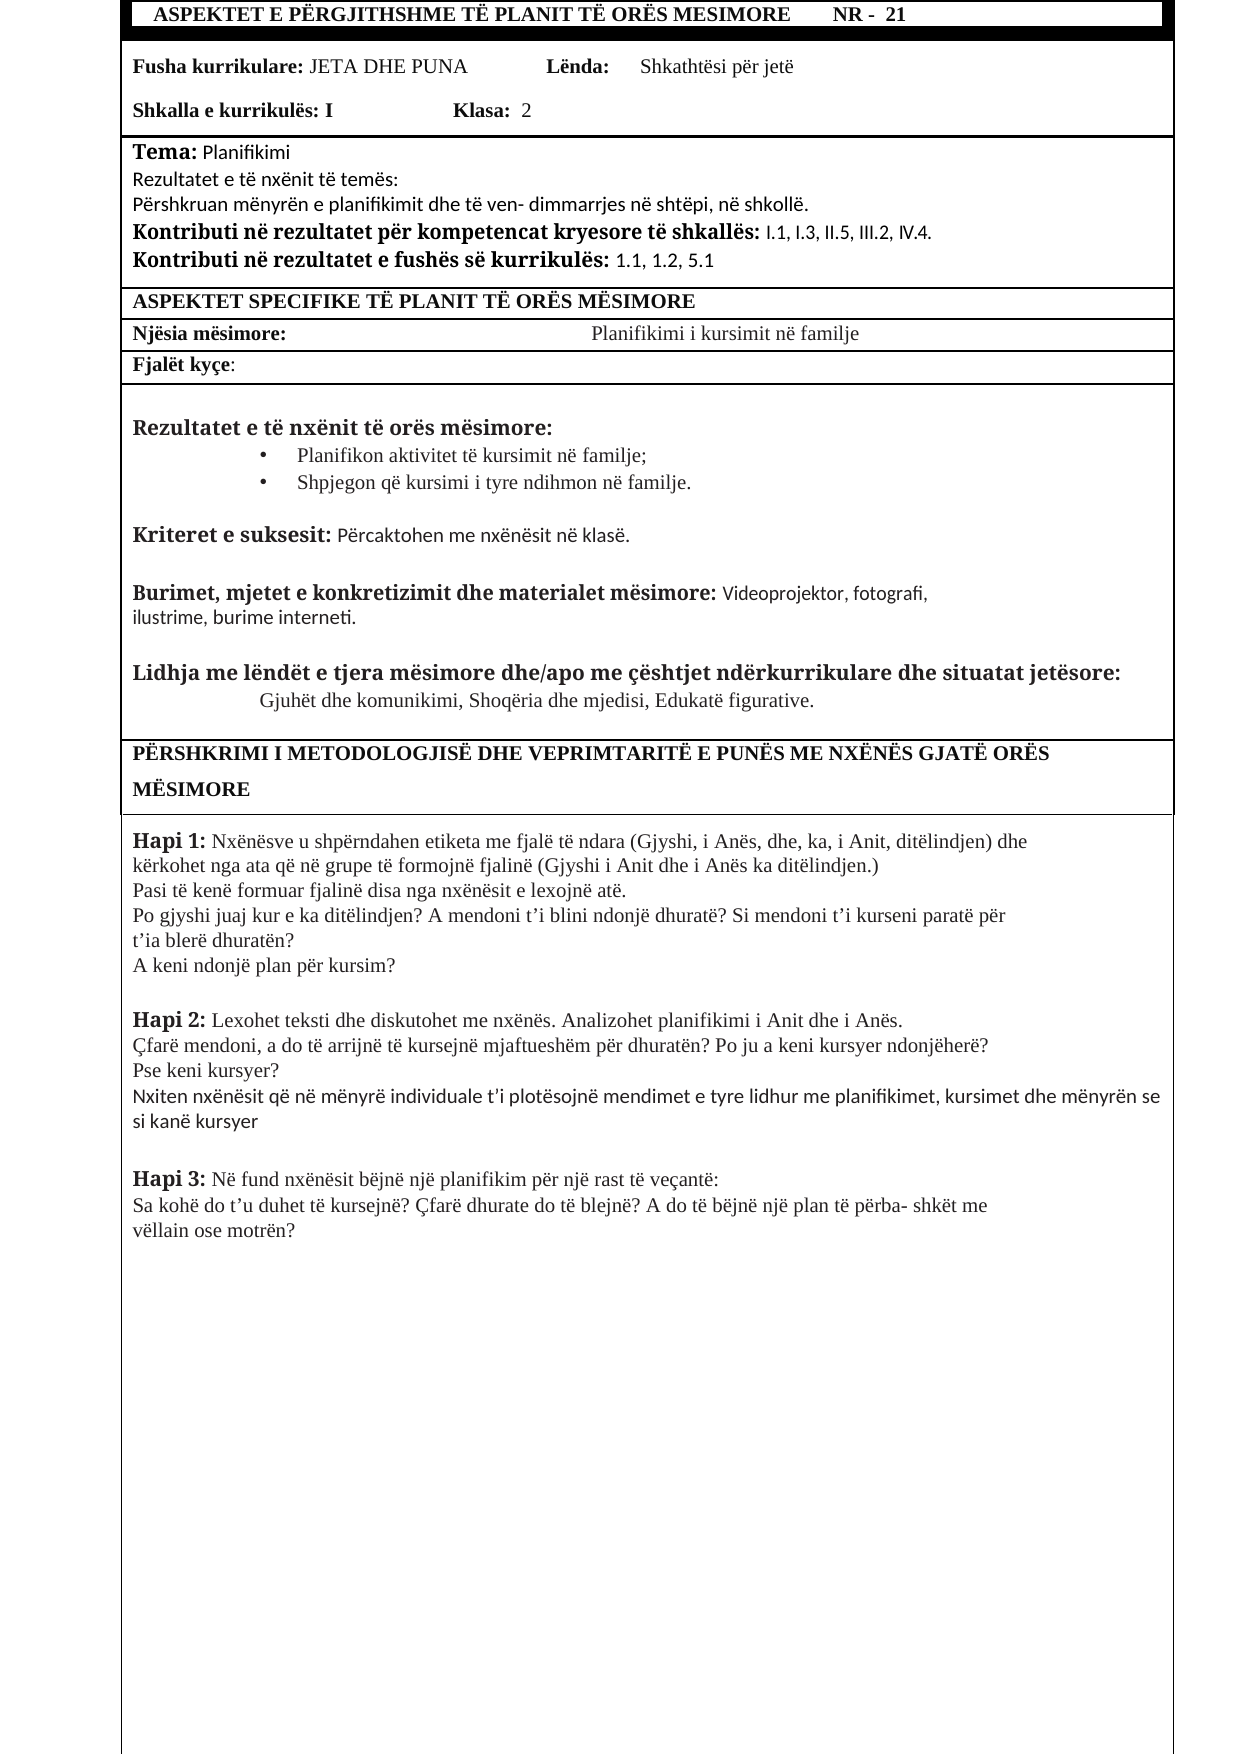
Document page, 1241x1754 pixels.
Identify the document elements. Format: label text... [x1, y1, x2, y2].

table_cell Hapi 1: Nxënësve u shpërndahen etiketa me fjalë të ndara (Gjyshi, i Anës, dhe, ka, i Anit, ditëlindjen) dhe kërkohet nga ata që në grupe të formojnë fjalinë (Gjyshi i Anit dhe i Anës ka ditëlindjen.) Pasi të kenë formuar fjalinë disa nga nxënësit e lexojnë atë. Po gjyshi juaj kur e ka ditëlindjen? A mendoni t’i blini ndonjë dhuratë? Si mendoni t’i kurseni paratë për t’ia blerë dhuratën? A keni ndonjë plan për kursim? Hapi 2: Lexohet teksti dhe diskutohet me nxënës. Analizohet planifikimi i Anit dhe i Anës. Çfarë mendoni, a do të arrijnë të kursejnë mjaftueshëm për dhuratën? Po ju a keni kursyer ndonjëherë? Pse keni kursyer? Nxiten nxënësit që në mënyrë individuale t’i plotësojnë mendimet e tyre lidhur me planifikimet, kursimet dhe mënyrën se si kanë kursyer Hapi 3: Në fund nxënësit bëjnë një planifikim për një rast të veçantë: Sa kohë do t’u duhet të kursejnë? Çfarë dhurate do të blejnë? A do të bëjnë një plan të përba- shkët me vëllain ose motrën? [122, 814, 1173, 1754]
table_cell PËRSHKRIMI I METODOLOGJISË DHE VEPRIMTARITË E PUNËS ME NXËNËS GJATË ORËS MËSIMORE [122, 741, 1173, 814]
table_cell Tema: Planifikimi Rezultatet e të nxënit të temës: Përshkruan mënyrën e planifikimit dhe të ven- dimmarrjes në shtëpi, në shkollë. Kontributi në rezultatet për kompetencat kryesore të shkallës: I.1, I.3, II.5, III.2, IV.4. Kontributi në rezultatet e fushës së kurrikulës: 1.1, 1.2, 5.1 [122, 138, 1173, 287]
table_cell Njësia mësimore: Planifikimi i kursimit në familje [122, 320, 1173, 350]
table_cell ASPEKTET SPECIFIKE TË PLANIT TË ORËS MËSIMORE [122, 289, 1173, 318]
table_cell Fusha kurrikulare: JETA DHE PUNA Lënda: Shkathtësi për jetë Shkalla e kurrikulës: I Klasa: 2 [122, 41, 1173, 135]
table_cell Rezultatet e të nxënit të orës mësimore: Planifikon aktivitet të kursimit në familje; Shpjegon që kursimi i tyre ndihmon në familje. Kriteret e suksesit: Përcaktohen me nxënësit në klasë. Burimet, mjetet e konkretizimit dhe materialet mësimore: Videoprojektor, fotografi, ilustrime, burime interneti. Lidhja me lëndët e tjera mësimore dhe/apo me çështjet ndërkurrikulare dhe situatat jetësore: Gjuhët dhe komunikimi, Shoqëria dhe mjedisi, Edukatë figurative. [122, 385, 1173, 738]
table_cell Fjalët kyçe: [122, 352, 1173, 383]
table_header ASPEKTET E PËRGJITHSHME TË PLANIT TË ORËS MESIMORE NR - 21 [122, 2, 1173, 39]
